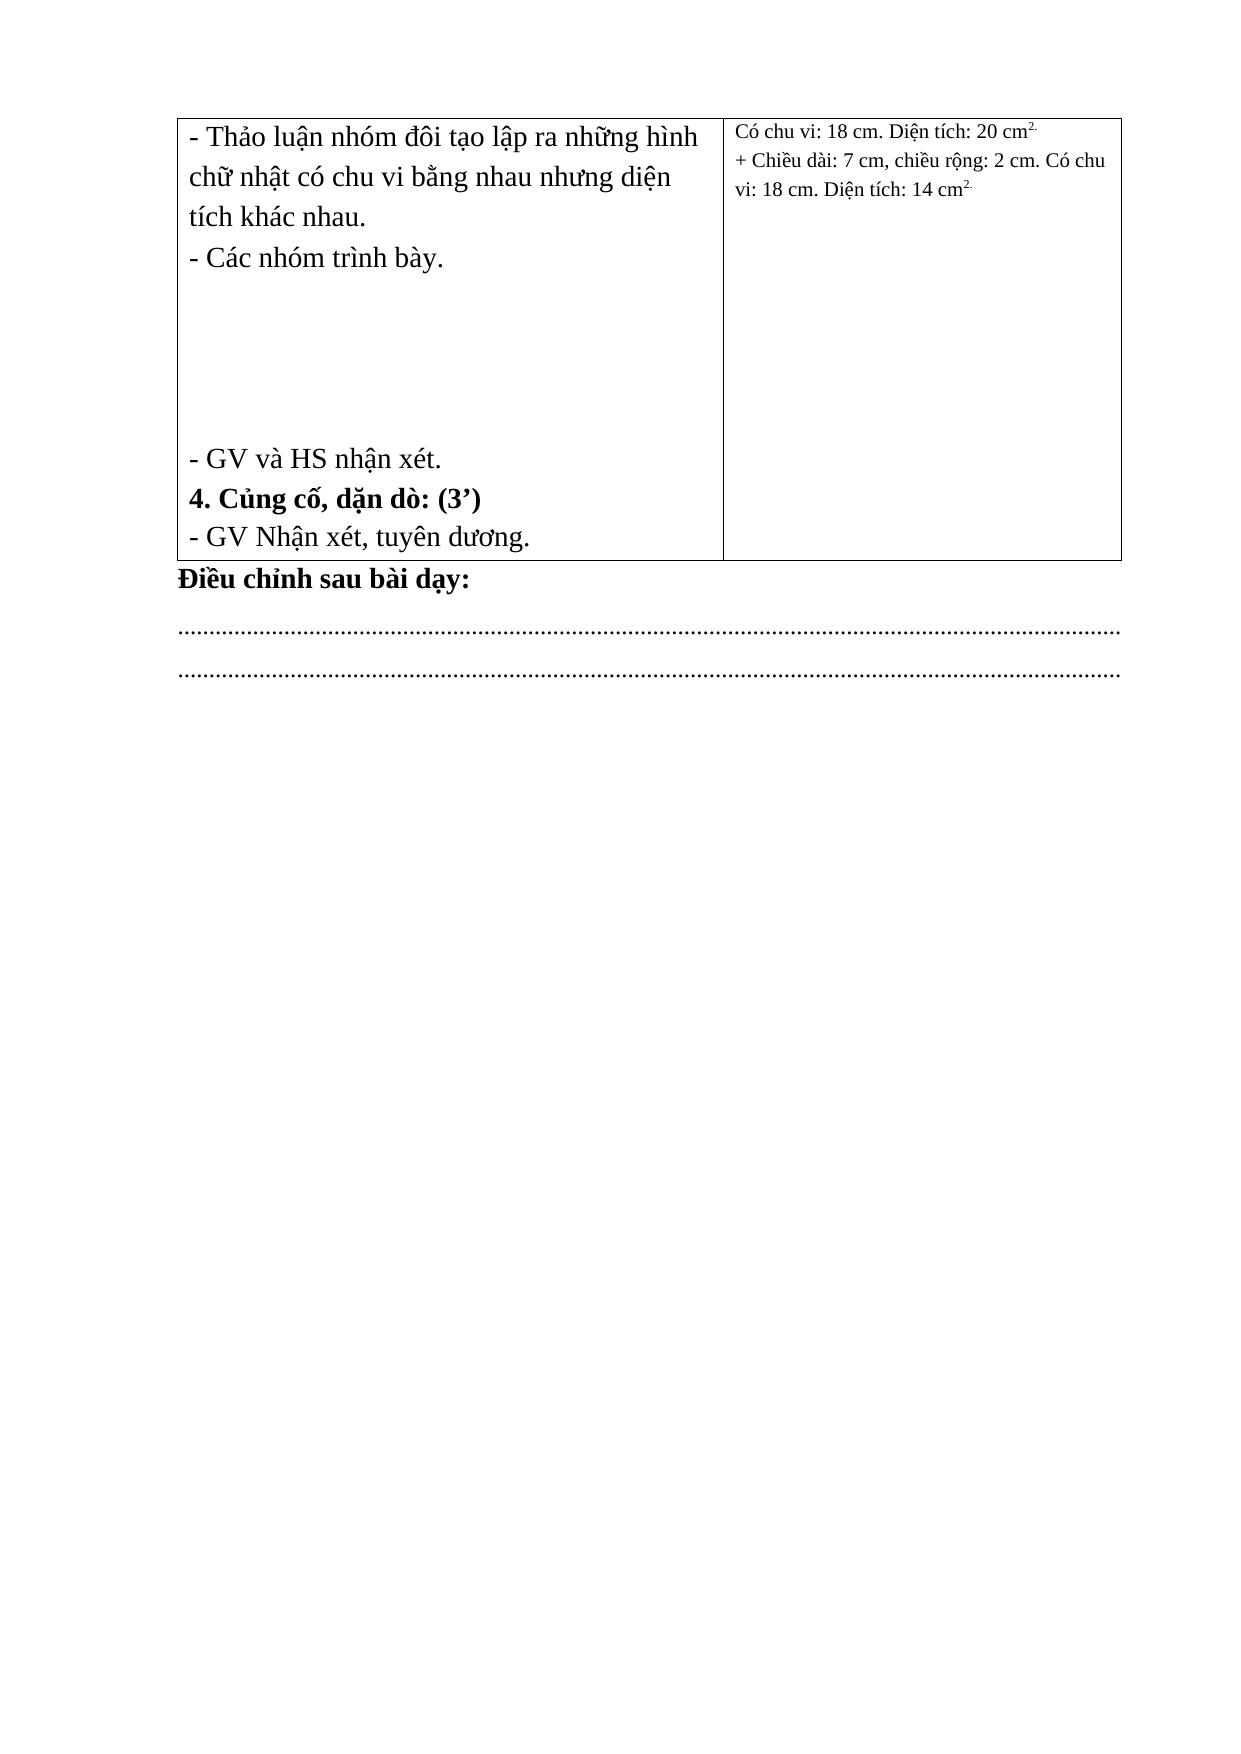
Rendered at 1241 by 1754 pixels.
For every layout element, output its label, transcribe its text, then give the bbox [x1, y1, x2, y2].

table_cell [724, 119, 1121, 560]
text .............................................................................................................................................................................................................................................................................................................. [177, 611, 1122, 683]
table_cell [178, 119, 723, 560]
text Điều chỉnh sau bài dạy: [177, 561, 1122, 594]
